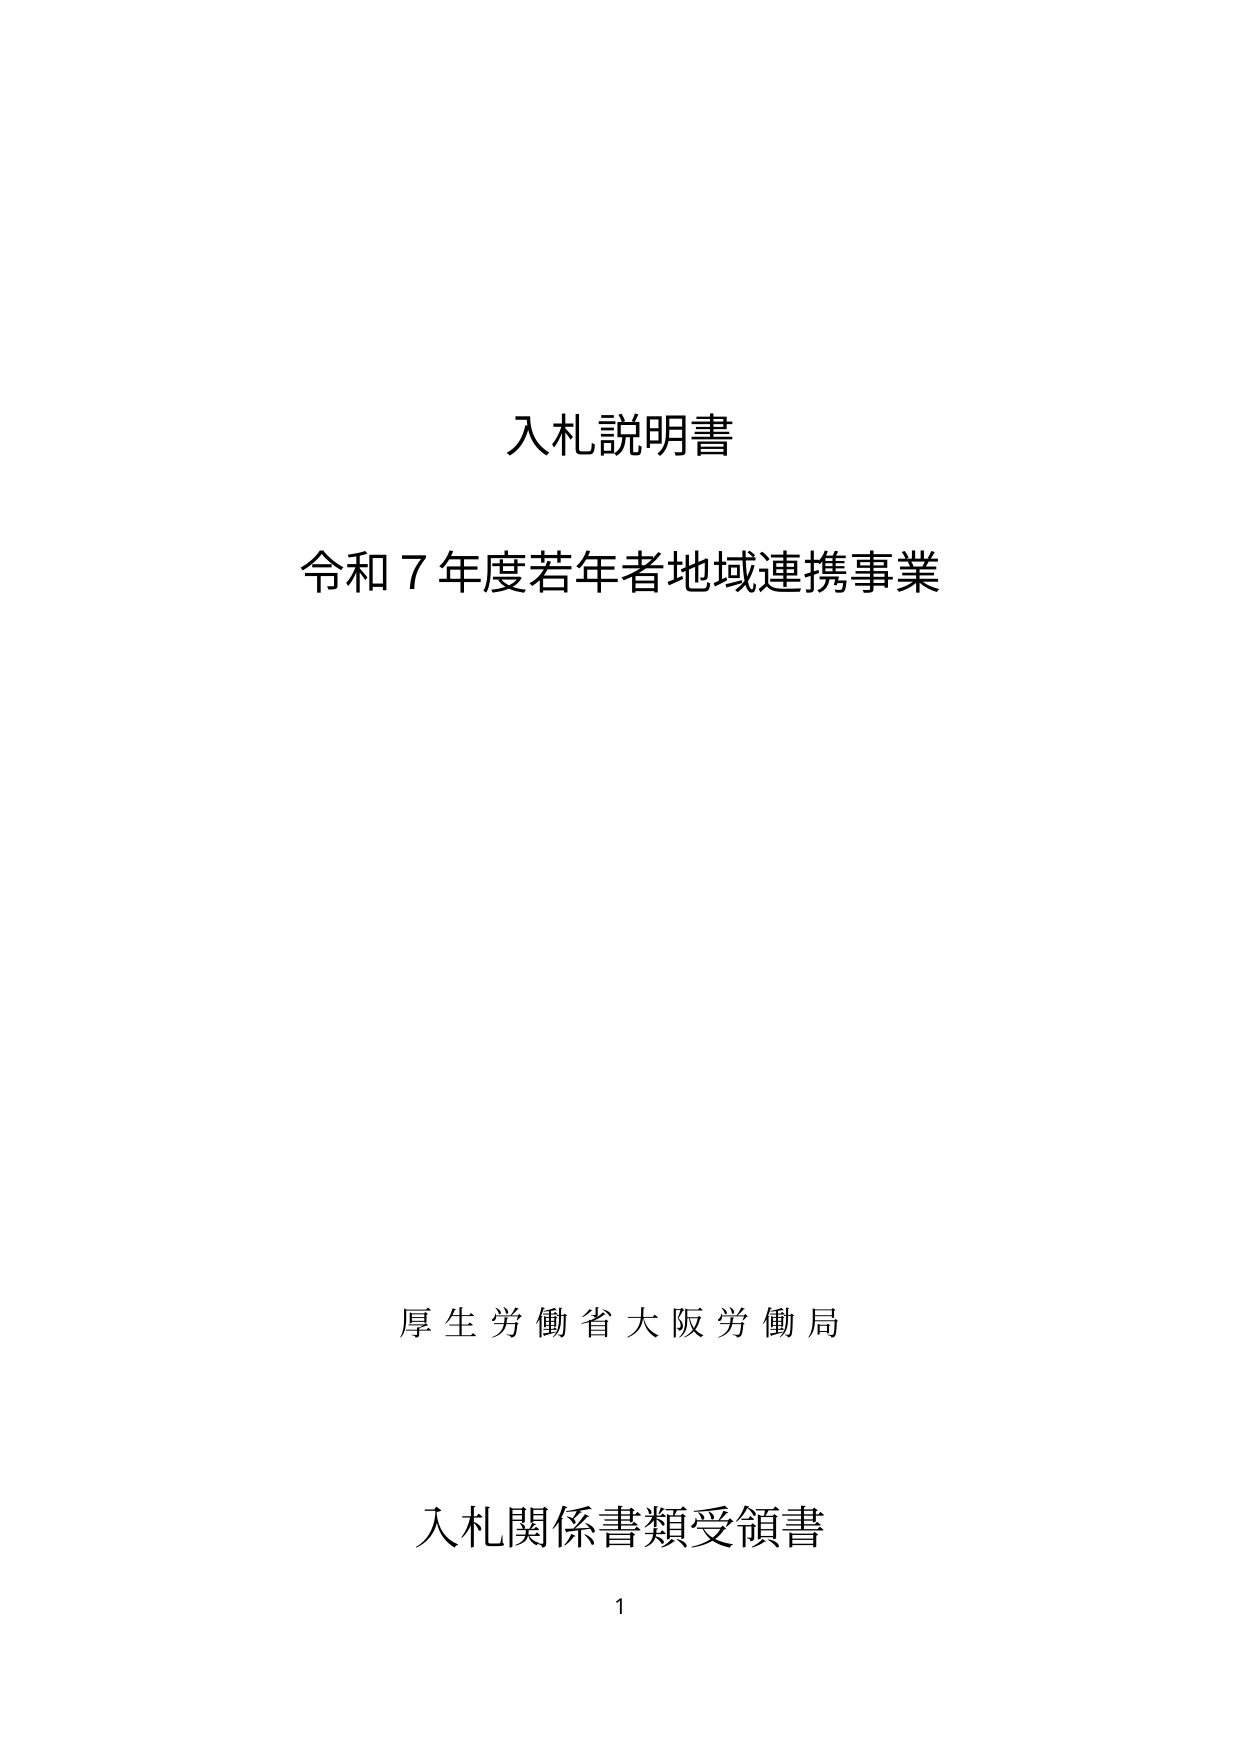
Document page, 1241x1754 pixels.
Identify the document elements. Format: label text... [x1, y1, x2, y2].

text 入札説明書 [177, 399, 1063, 467]
text 厚生労働省大阪労働局 [177, 1287, 1063, 1355]
text 入札関係書類受領書 [177, 1492, 1063, 1558]
text 令和７年度若年者地域連携事業 [177, 535, 1063, 604]
